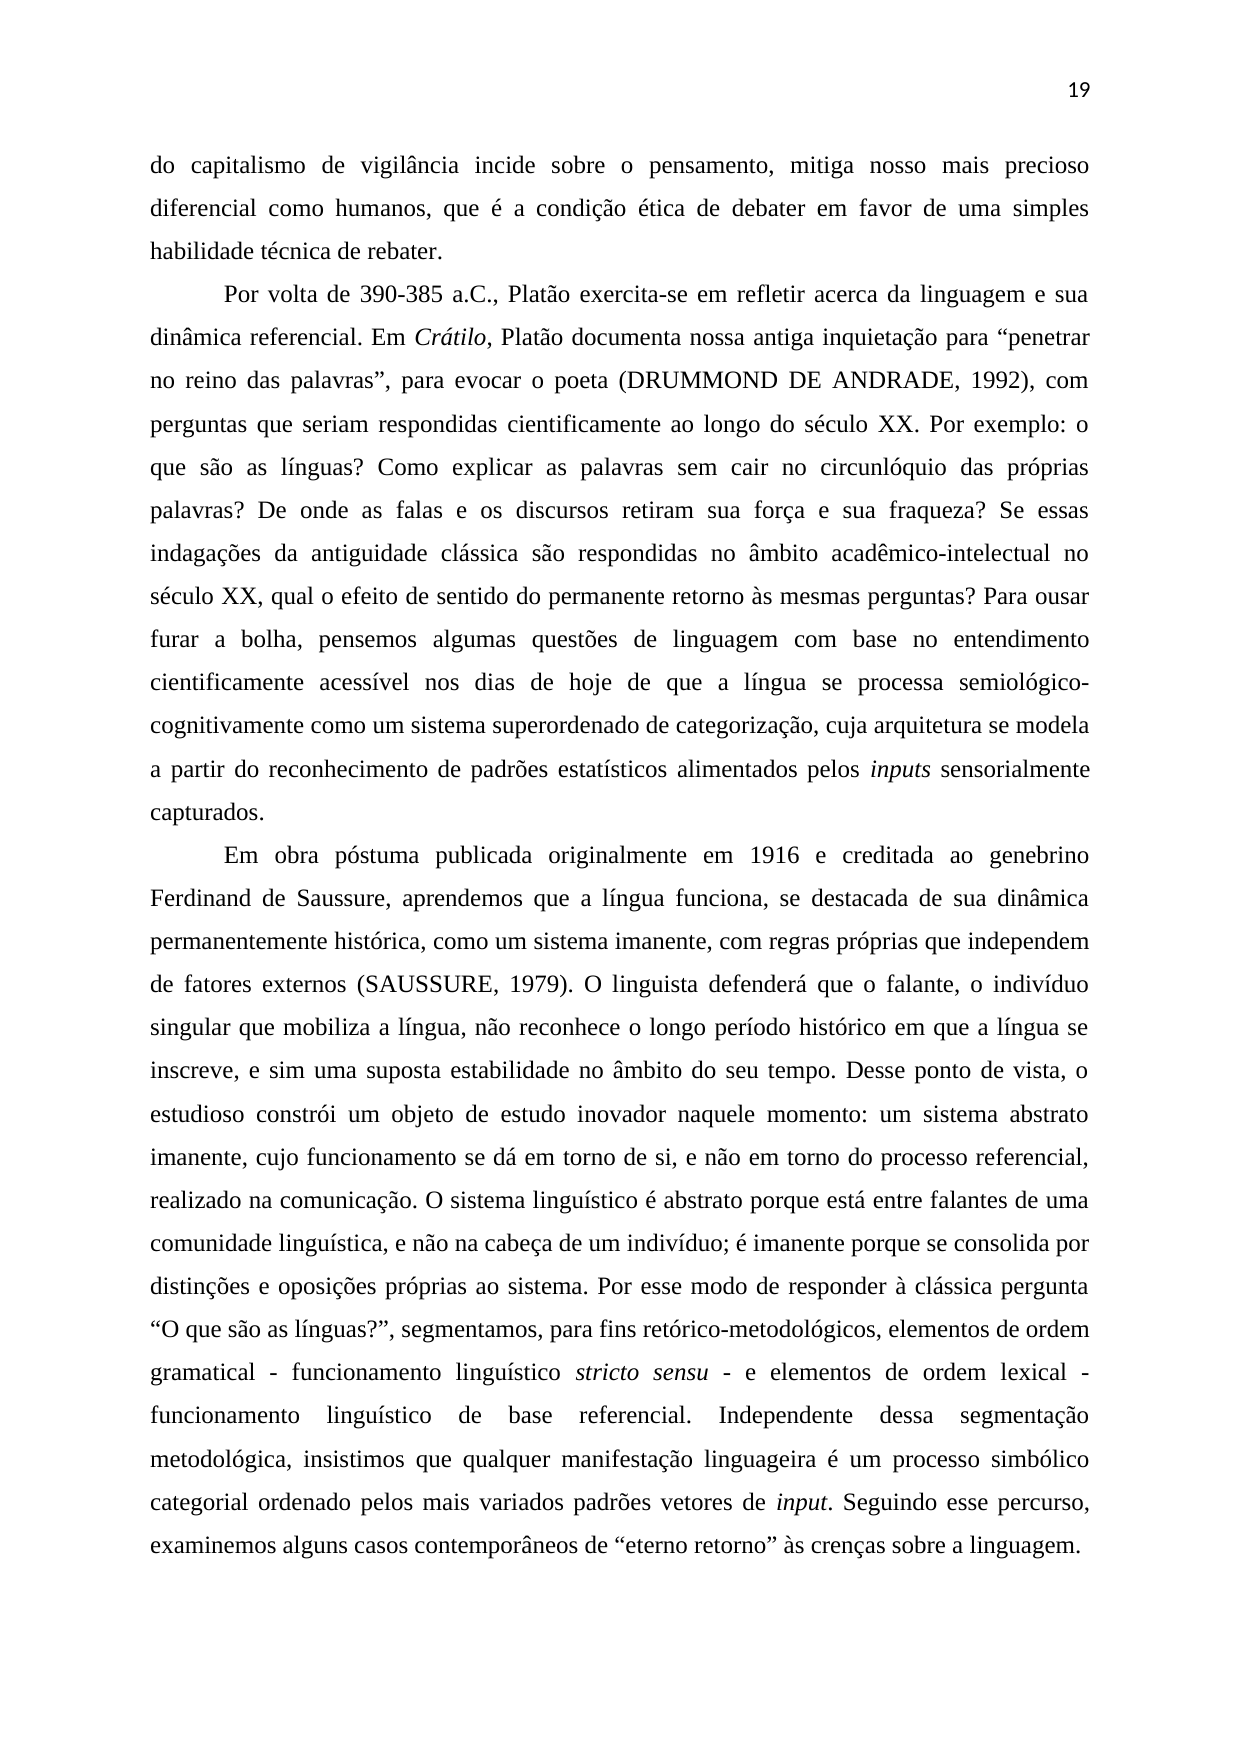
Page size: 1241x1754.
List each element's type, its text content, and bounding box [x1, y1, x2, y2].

text Por volta de 390-385 a.C., Platão exercita-se em refletir acerca da linguagem e sua dinâmica referencial. Em Crátilo, Platão documenta nossa antiga inquietação para “penetrar no reino das palavras”, para evocar o poeta (DRUMMOND DE ANDRADE, 1992), com perguntas que seriam respondidas cientificamente ao longo do século XX. Por exemplo: o que são as línguas? Como explicar as palavras sem cair no circunlóquio das próprias palavras? De onde as falas e os discursos retiram sua força e sua fraqueza? Se essas indagações da antiguidade clássica são respondidas no âmbito acadêmico-intelectual no século XX, qual o efeito de sentido do permanente retorno às mesmas perguntas? Para ousar furar a bolha, pensemos algumas questões de linguagem com base no entendimento cientificamente acessível nos dias de hoje de que a língua se processa semiológico-cognitivamente como um sistema superordenado de categorização, cuja arquitetura se modela a partir do reconhecimento de padrões estatísticos alimentados pelos inputs sensorialmente capturados. [150, 279, 1090, 826]
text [150, 150, 1090, 265]
text Em obra póstuma publicada originalmente em 1916 e creditada ao genebrino Ferdinand de Saussure, aprendemos que a língua funciona, se destacada de sua dinâmica permanentemente histórica, como um sistema imanente, com regras próprias que independem de fatores externos (SAUSSURE, 1979). O linguista defenderá que o falante, o indivíduo singular que mobiliza a língua, não reconhece o longo período histórico em que a língua se inscreve, e sim uma suposta estabilidade no âmbito do seu tempo. Desse ponto de vista, o estudioso constrói um objeto de estudo inovador naquele momento: um sistema abstrato imanente, cujo funcionamento se dá em torno de si, e não em torno do processo referencial, realizado na comunicação. O sistema linguístico é abstrato porque está entre falantes de uma comunidade linguística, e não na cabeça de um indivíduo; é imanente porque se consolida por distinções e oposições próprias ao sistema. Por esse modo de responder à clássica pergunta “O que são as línguas?”, segmentamos, para fins retórico-metodológicos, elementos de ordem gramatical - funcionamento linguístico stricto sensu - e elementos de ordem lexical - funcionamento linguístico de base referencial. Independente dessa segmentação metodológica, insistimos que qualquer manifestação linguageira é um processo simbólico categorial ordenado pelos mais variados padrões vetores de input. Seguindo esse percurso, examinemos alguns casos contemporâneos de “eterno retorno” às crenças sobre a linguagem. [150, 840, 1090, 1559]
